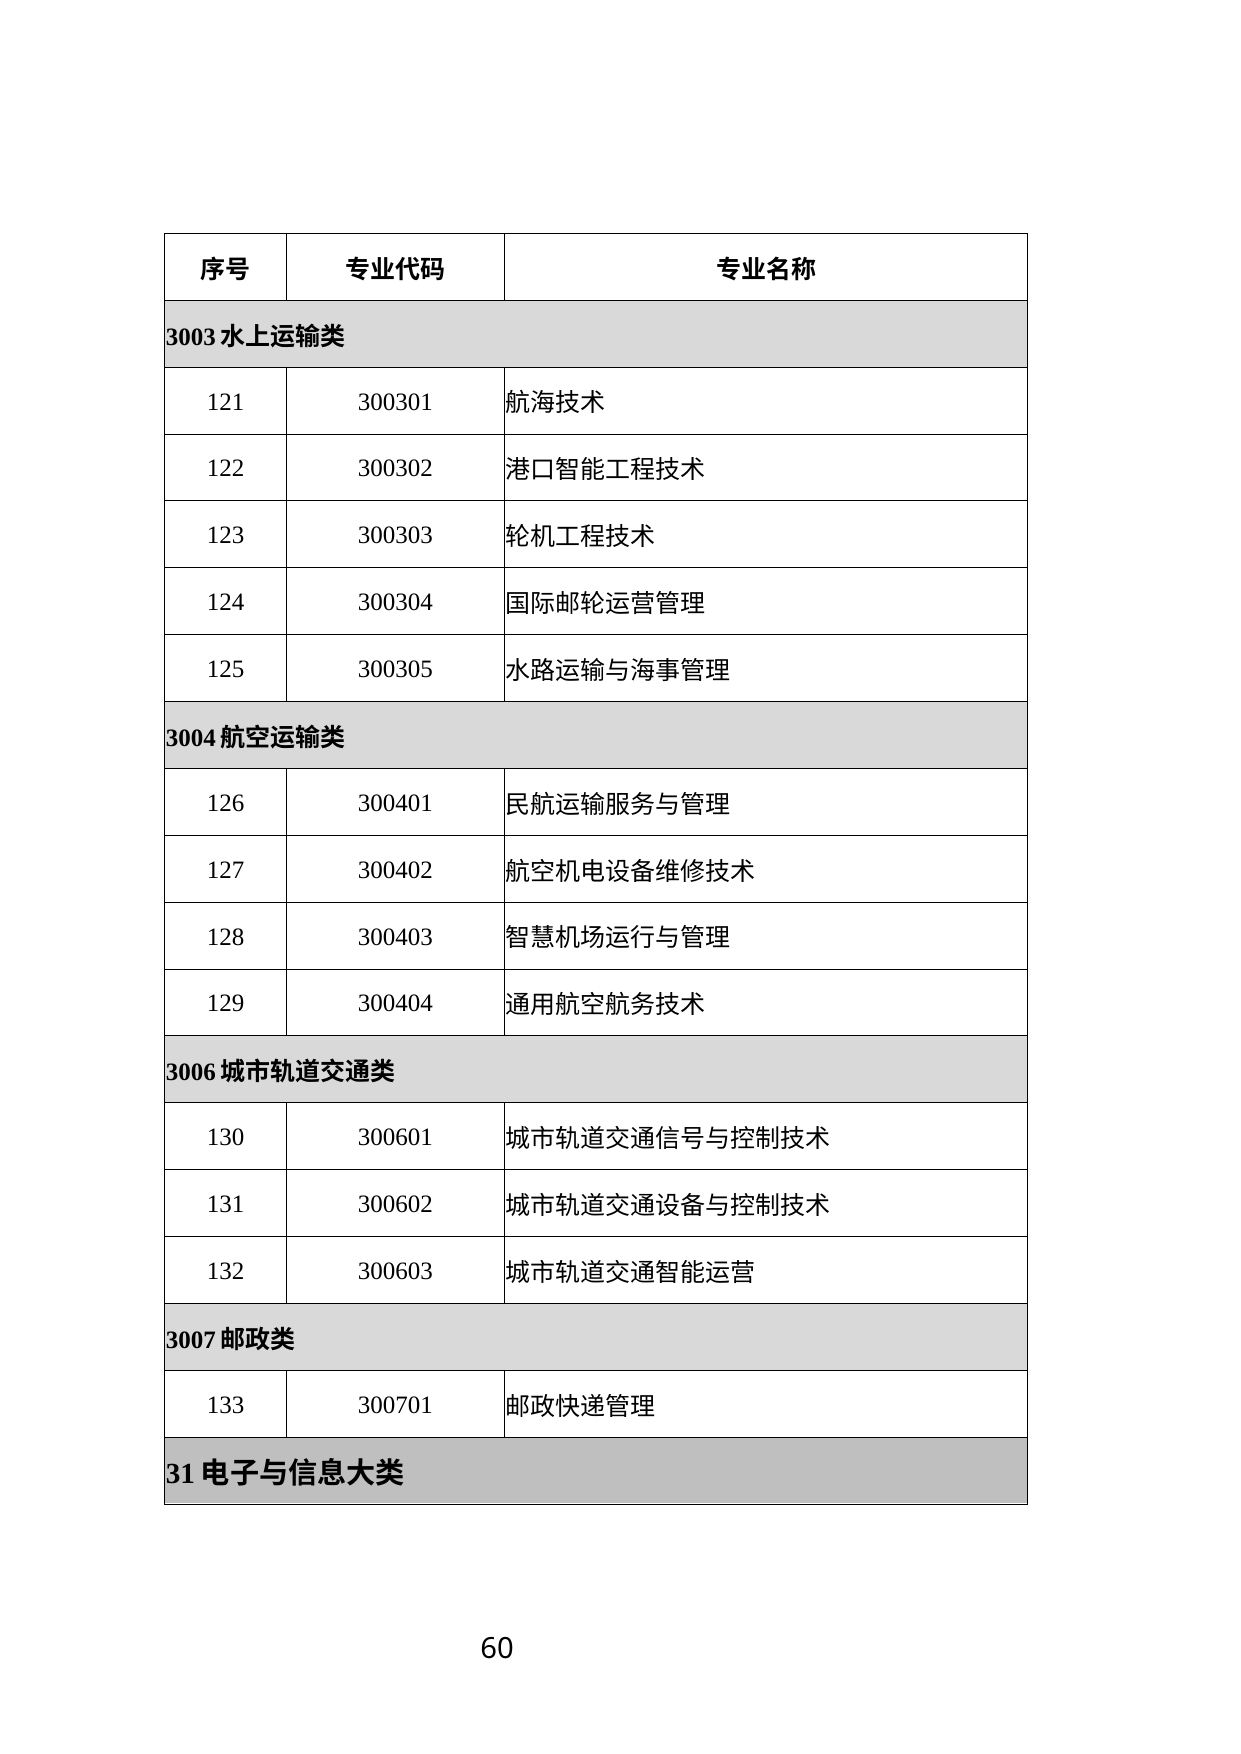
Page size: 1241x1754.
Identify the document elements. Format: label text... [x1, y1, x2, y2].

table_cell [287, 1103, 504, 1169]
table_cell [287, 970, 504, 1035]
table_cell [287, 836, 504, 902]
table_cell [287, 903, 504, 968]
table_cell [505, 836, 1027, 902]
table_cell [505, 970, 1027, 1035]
table_header 专业名称 [505, 234, 1027, 300]
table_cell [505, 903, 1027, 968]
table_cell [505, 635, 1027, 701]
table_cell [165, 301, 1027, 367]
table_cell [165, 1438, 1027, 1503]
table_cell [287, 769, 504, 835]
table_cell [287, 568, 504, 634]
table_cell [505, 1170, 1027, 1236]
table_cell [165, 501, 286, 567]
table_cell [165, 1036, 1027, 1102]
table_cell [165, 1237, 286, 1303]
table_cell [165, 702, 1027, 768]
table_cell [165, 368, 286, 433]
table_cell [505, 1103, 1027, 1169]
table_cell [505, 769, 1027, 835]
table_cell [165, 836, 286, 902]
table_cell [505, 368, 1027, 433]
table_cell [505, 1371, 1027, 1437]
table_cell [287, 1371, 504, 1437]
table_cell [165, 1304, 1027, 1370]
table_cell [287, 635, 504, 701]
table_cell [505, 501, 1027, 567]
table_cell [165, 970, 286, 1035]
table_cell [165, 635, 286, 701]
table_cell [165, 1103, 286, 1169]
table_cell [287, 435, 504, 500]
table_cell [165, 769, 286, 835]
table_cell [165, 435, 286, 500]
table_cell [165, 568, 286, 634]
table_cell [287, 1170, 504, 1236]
table_header 专业代码 [287, 234, 504, 300]
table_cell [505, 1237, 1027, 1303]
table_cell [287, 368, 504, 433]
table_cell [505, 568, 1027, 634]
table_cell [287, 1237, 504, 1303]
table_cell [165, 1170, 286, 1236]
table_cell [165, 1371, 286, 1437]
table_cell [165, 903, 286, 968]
table_header 序号 [165, 234, 286, 300]
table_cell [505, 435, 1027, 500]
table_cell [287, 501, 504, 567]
